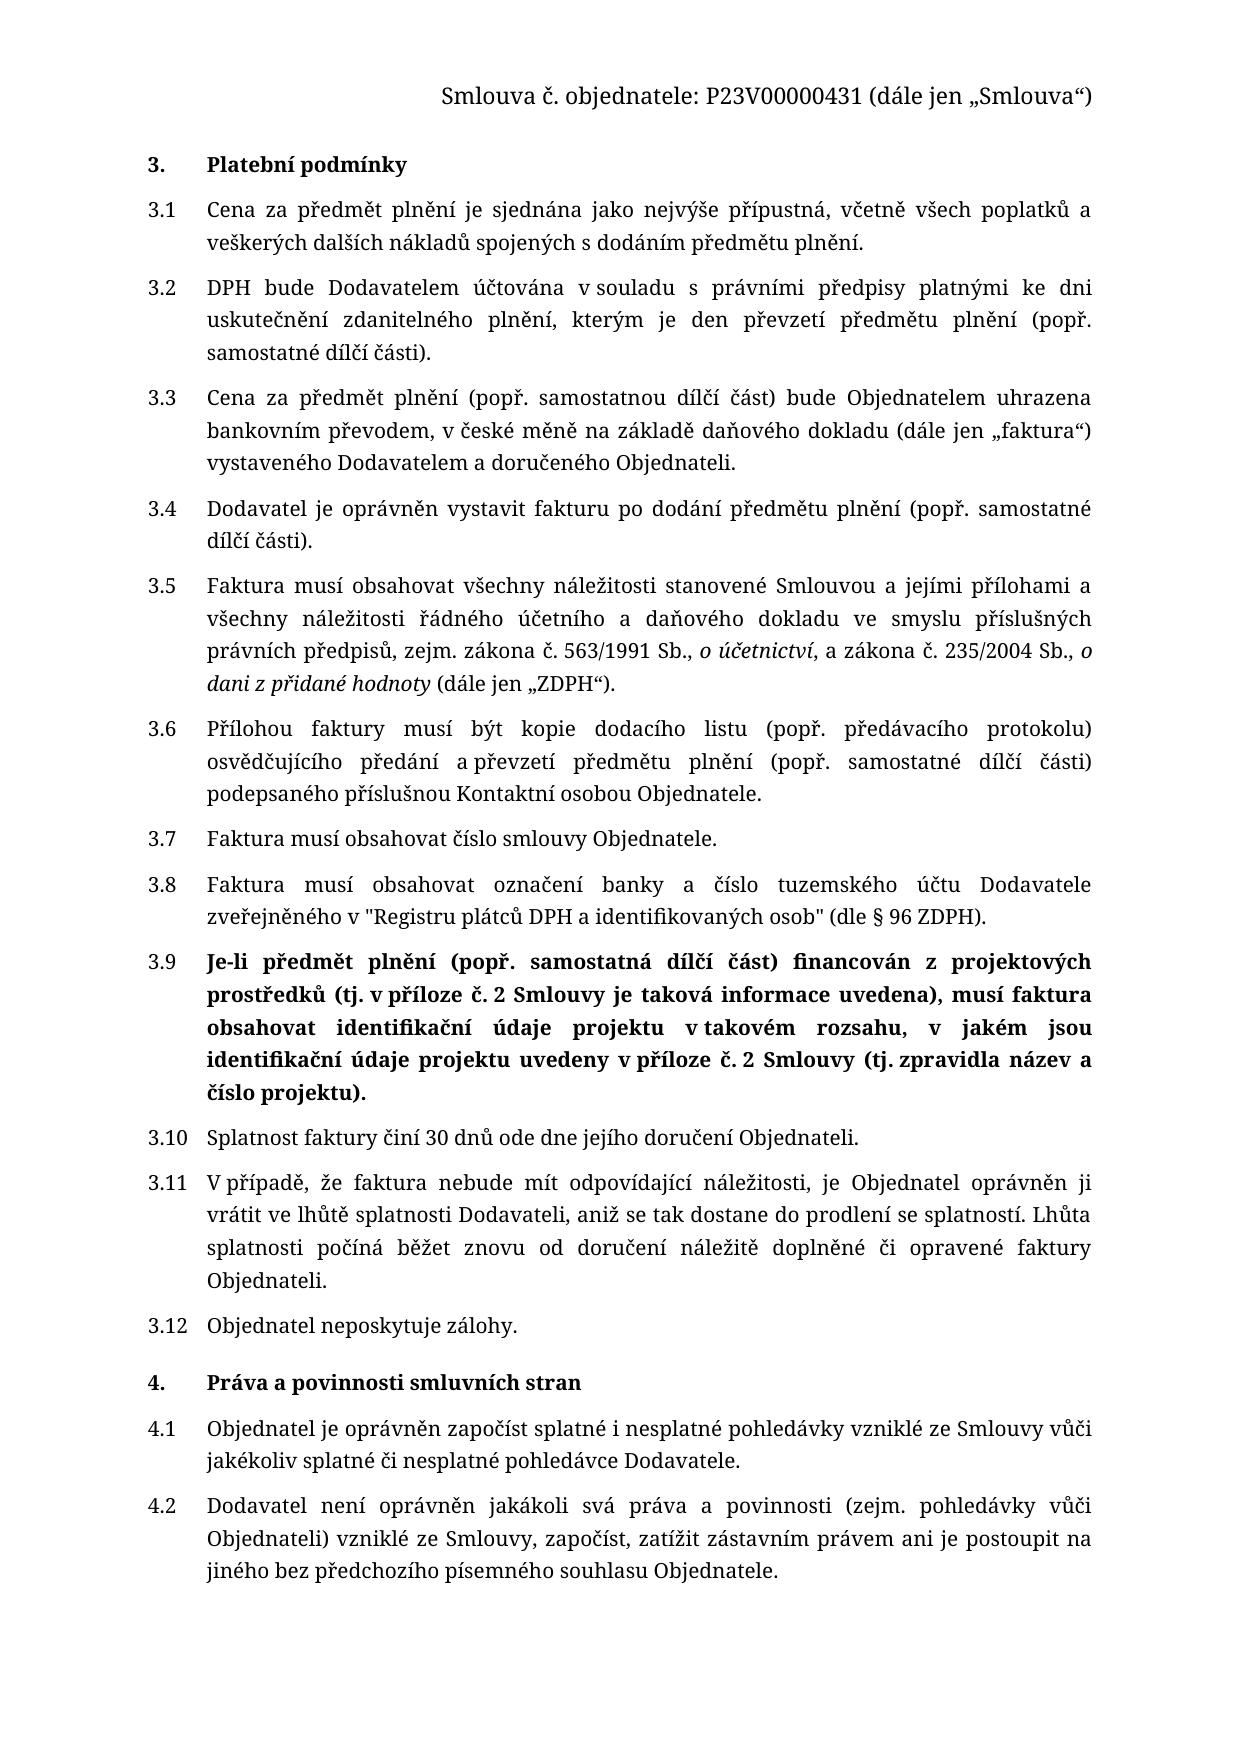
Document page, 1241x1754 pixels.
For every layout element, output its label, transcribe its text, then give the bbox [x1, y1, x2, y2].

list Faktura musí obsahovat číslo smlouvy Objednatele. [148, 824, 1093, 853]
list Je-li předmět plnění (popř. samostatná dílčí část) financován z projektových prostředků (tj. v příloze č. 2 Smlouvy je taková informace uvedena), musí faktura obsahovat identifikační údaje projektu v takovém rozsahu, v jakém jsou identifikační údaje projektu uvedeny v příloze č. 2 Smlouvy (tj. zpravidla název a číslo projektu). [148, 947, 1093, 1106]
list Objednatel neposkytuje zálohy. [148, 1311, 1093, 1339]
list Objednatel je oprávněn započíst splatné i nesplatné pohledávky vzniklé ze Smlouvy vůči jakékoliv splatné či nesplatné pohledávce Dodavatele. [148, 1414, 1093, 1475]
list Faktura musí obsahovat všechny náležitosti stanovené Smlouvou a jejími přílohami a všechny náležitosti řádného účetního a daňového dokladu ve smyslu příslušných právních předpisů, zejm. zákona č. 563/1991 Sb., o účetnictví, a zákona č. 235/2004 Sb., o dani z přidané hodnoty (dále jen „ZDPH“). [148, 571, 1093, 698]
list Přílohou faktury musí být kopie dodacího listu (popř. předávacího protokolu) osvědčujícího předání a převzetí předmětu plnění (popř. samostatné dílčí části) podepsaného příslušnou Kontaktní osobou Objednatele. [148, 714, 1093, 808]
list Platební podmínky [148, 150, 1093, 179]
list Splatnost faktury činí 30 dnů ode dne jejího doručení Objednateli. [148, 1123, 1093, 1151]
list Faktura musí obsahovat označení banky a číslo tuzemského účtu Dodavatele zveřejněného v "Registru plátců DPH a identifikovaných osob" (dle § 96 ZDPH). [148, 870, 1093, 931]
list Práva a povinnosti smluvních stran [148, 1368, 1093, 1397]
list V případě, že faktura nebude mít odpovídající náležitosti, je Objednatel oprávněn ji vrátit ve lhůtě splatnosti Dodavateli, aniž se tak dostane do prodlení se splatností. Lhůta splatnosti počíná běžet znovu od doručení náležitě doplněné či opravené faktury Objednateli. [148, 1168, 1093, 1294]
list DPH bude Dodavatelem účtována v souladu s právními předpisy platnými ke dni uskutečnění zdanitelného plnění, kterým je den převzetí předmětu plnění (popř. samostatné dílčí části). [148, 273, 1093, 367]
list Dodavatel není oprávněn jakákoli svá práva a povinnosti (zejm. pohledávky vůči Objednateli) vzniklé ze Smlouvy, započíst, zatížit zástavním právem ani je postoupit na jiného bez předchozího písemného souhlasu Objednatele. [148, 1491, 1093, 1585]
list Dodavatel je oprávněn vystavit fakturu po dodání předmětu plnění (popř. samostatné dílčí části). [148, 494, 1093, 555]
list Cena za předmět plnění (popř. samostatnou dílčí část) bude Objednatelem uhrazena bankovním převodem, v české měně na základě daňového dokladu (dále jen „faktura“) vystaveného Dodavatelem a doručeného Objednateli. [148, 383, 1093, 477]
list Cena za předmět plnění je sjednána jako nejvýše přípustná, včetně všech poplatků a veškerých dalších nákladů spojených s dodáním předmětu plnění. [148, 195, 1093, 256]
